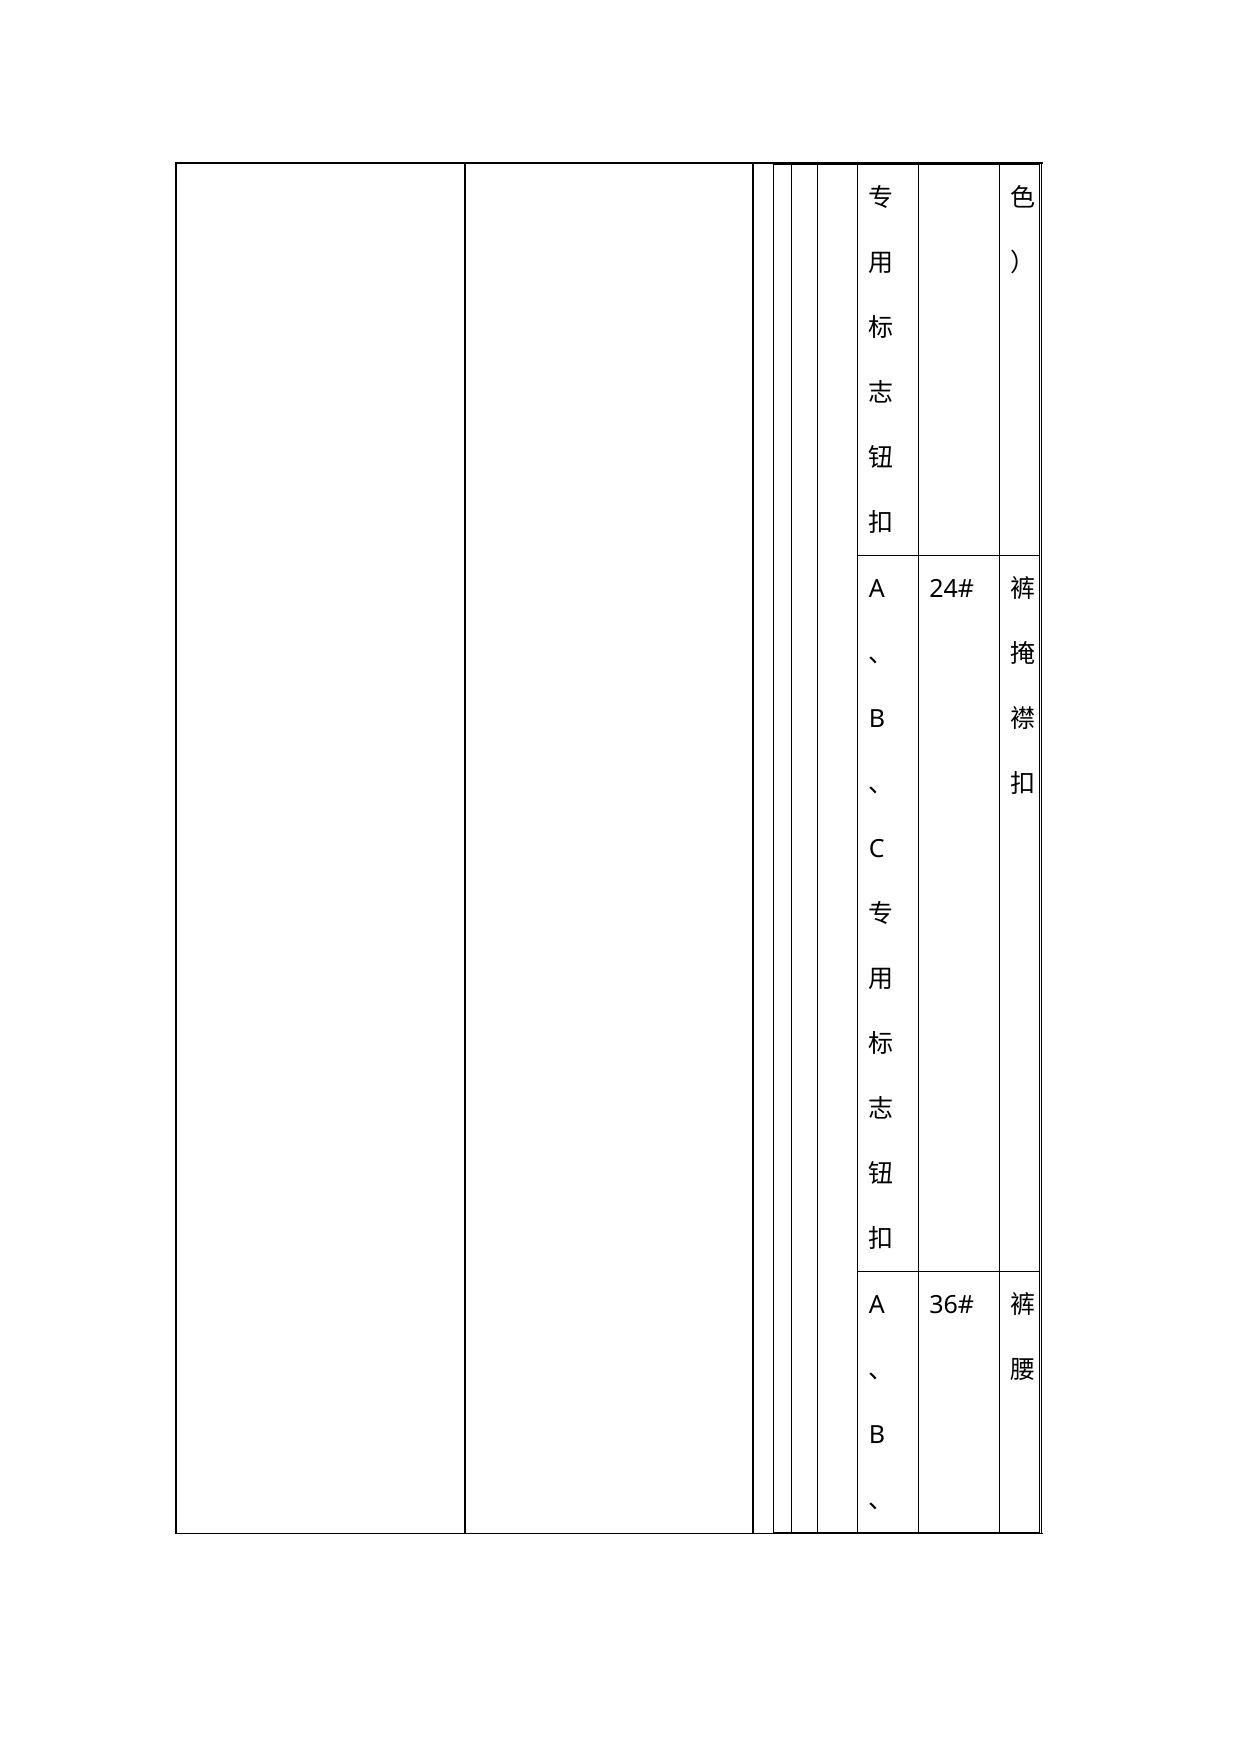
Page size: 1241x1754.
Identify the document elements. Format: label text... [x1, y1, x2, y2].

table_cell [466, 164, 752, 1533]
table_cell 采购数量要求： 技术参数要求:款式要求符合司法部纺织标准 [1000, 556, 1039, 1271]
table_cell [774, 165, 791, 1532]
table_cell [818, 165, 857, 1532]
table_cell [858, 1272, 918, 1532]
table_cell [1000, 1272, 1039, 1532]
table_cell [919, 1272, 999, 1532]
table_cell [858, 165, 918, 555]
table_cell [792, 165, 817, 1532]
table_cell 采购数量要求： 技术参数要求:款式要求符合司法部纺织标准 [919, 556, 999, 1271]
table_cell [919, 165, 999, 555]
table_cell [754, 164, 773, 1533]
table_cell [1000, 165, 1039, 555]
table_cell 采购数量要求： 技术参数要求:款式要求符合司法部纺织标准 [858, 556, 918, 1271]
table_cell 1 [177, 164, 464, 1533]
